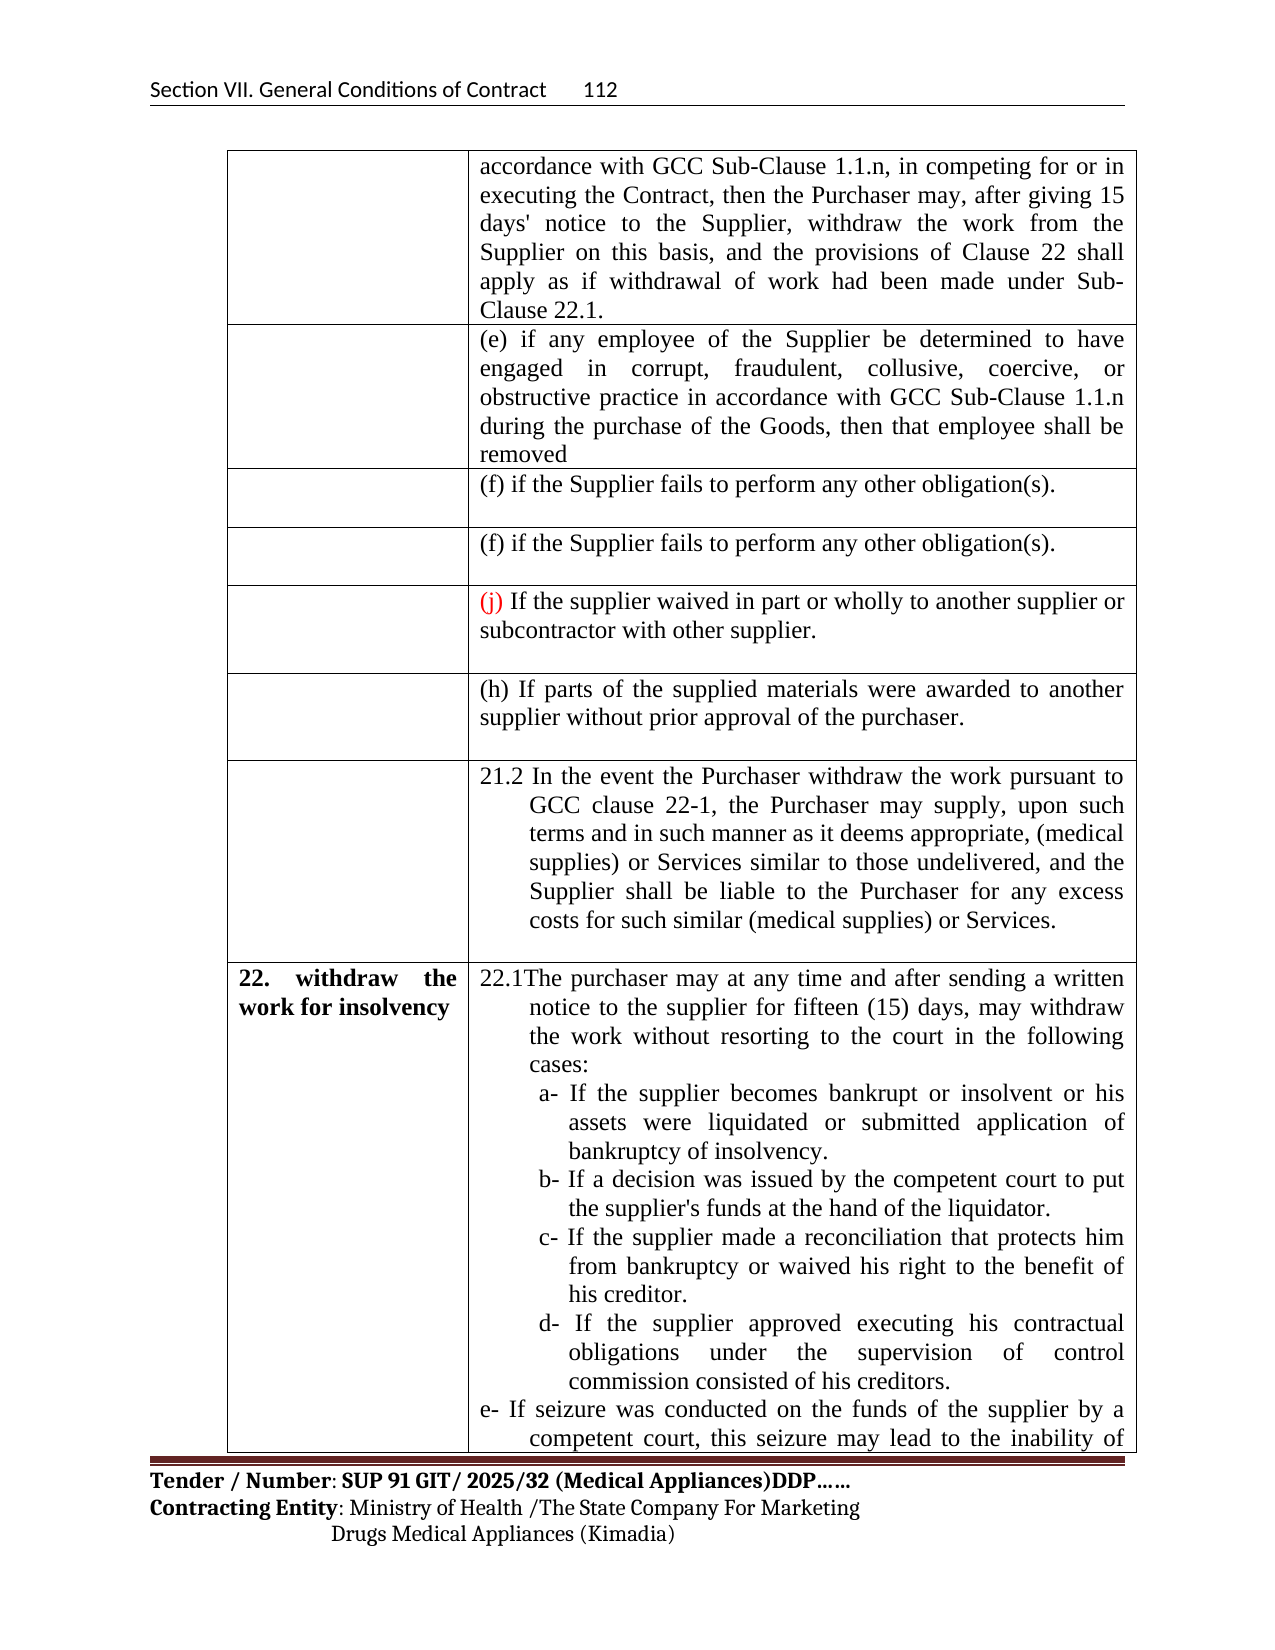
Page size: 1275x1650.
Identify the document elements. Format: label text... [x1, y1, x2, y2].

table_cell (j) If the supplier waived in part or wholly to another supplier or subcontractor with other supplier. [469, 586, 1136, 673]
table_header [469, 151, 1136, 323]
table_cell (e) if any employee of the Supplier be determined to have engaged in corrupt, fraudulent, collusive, coercive, or obstructive practice in accordance with GCC Sub-Clause 1.1.n during the purchase of the Goods, then that employee shall be removed [469, 325, 1136, 468]
table_cell [228, 528, 468, 585]
table_cell [228, 674, 468, 760]
table_cell [228, 325, 468, 468]
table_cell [469, 963, 1136, 1452]
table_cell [228, 963, 468, 1452]
table_cell 21.2 In the event the Purchaser withdraw the work pursuant to GCC clause 22-1, the Purchaser may supply, upon such terms and in such manner as it deems appropriate, (medical supplies) or Services similar to those undelivered, and the Supplier shall be liable to the Purchaser for any excess costs for such similar (medical supplies) or Services. [469, 761, 1136, 962]
table_cell [228, 761, 468, 962]
table_cell (f) if the Supplier fails to perform any other obligation(s). [469, 528, 1136, 585]
table_cell (f) if the Supplier fails to perform any other obligation(s). [469, 469, 1136, 527]
table_cell [228, 586, 468, 673]
table_cell (h) If parts of the supplied materials were awarded to another supplier without prior approval of the purchaser. [469, 674, 1136, 760]
table_cell [228, 469, 468, 527]
table_header [228, 151, 468, 323]
